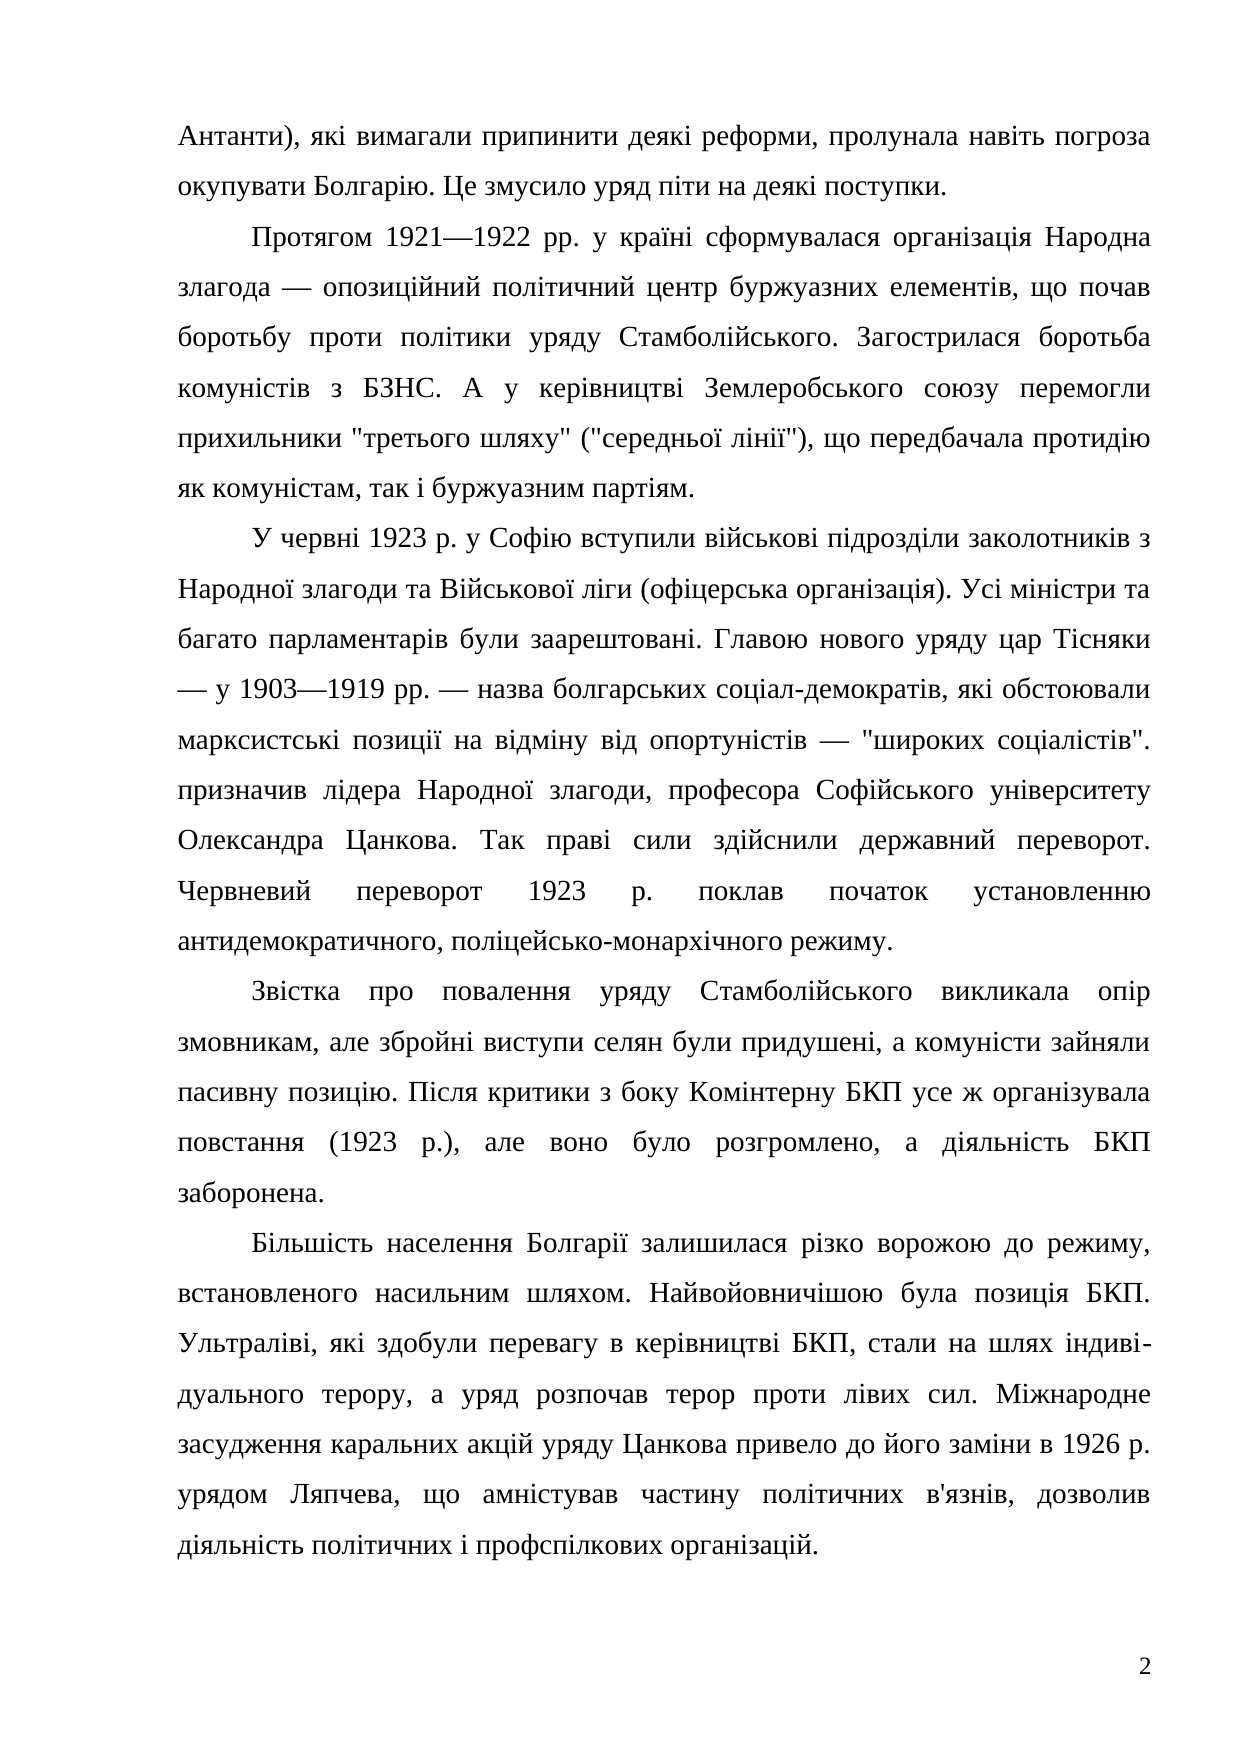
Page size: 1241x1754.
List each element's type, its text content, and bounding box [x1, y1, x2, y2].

text Більшість населення Болгарії залишилася різко ворожою до режиму, встановленого насильним шляхом. Найвойовничішою була позиція БКП. Ультраліві, які здобули перевагу в керівництві БКП, стали на шлях індиві­дуального терору, а уряд розпочав терор проти лівих сил. Міжнародне засудження каральних акцій уряду Цанкова привело до його заміни в 1926 р. урядом Ляпчева, що амністував частину політичних в'язнів, дозволив діяльність політичних і профспілкових організацій. [177, 1225, 1152, 1560]
text У червні 1923 р. у Софію вступили військові підрозділи заколотників з Народної злагоди та Військової ліги (офіцерська організація). Усі міністри та багато парламентарів були заарештовані. Главою нового уряду цар Тісняки — у 1903—1919 рр. — назва болгарських соціал-демократів, які обстоювали марксистські позиції на відміну від опортуністів — "широких соціалістів". призначив лідера Народної злагоди, професора Софійського університету Олександра Цанкова. Так праві сили здійснили державний переворот. Червневий переворот 1923 р. поклав початок установленню антидемократичного, поліцейсько-монархічного режиму. [177, 521, 1152, 957]
text Протягом 1921—1922 рр. у країні сформувалася організація Народна злагода — опозиційний політичний центр буржуазних елементів, що почав боротьбу проти політики уряду Стамболійського. Загострилася боротьба комуністів з БЗНС. А у керівництві Землеробського союзу перемогли прихильники "третього шляху" ("середньої лінії"), що передбачала протидію як комуністам, так і буржуазним партіям. [177, 219, 1152, 504]
text Звістка про повалення уряду Стамболійського викликала опір змовникам, але збройні виступи селян були придушені, а комуністи зайняли пасивну позицію. Після критики з боку Комінтерну БКП усе ж організувала повстання (1923 р.), але воно було розгромлено, а діяльність БКП заборонена. [177, 973, 1152, 1208]
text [177, 118, 1152, 202]
